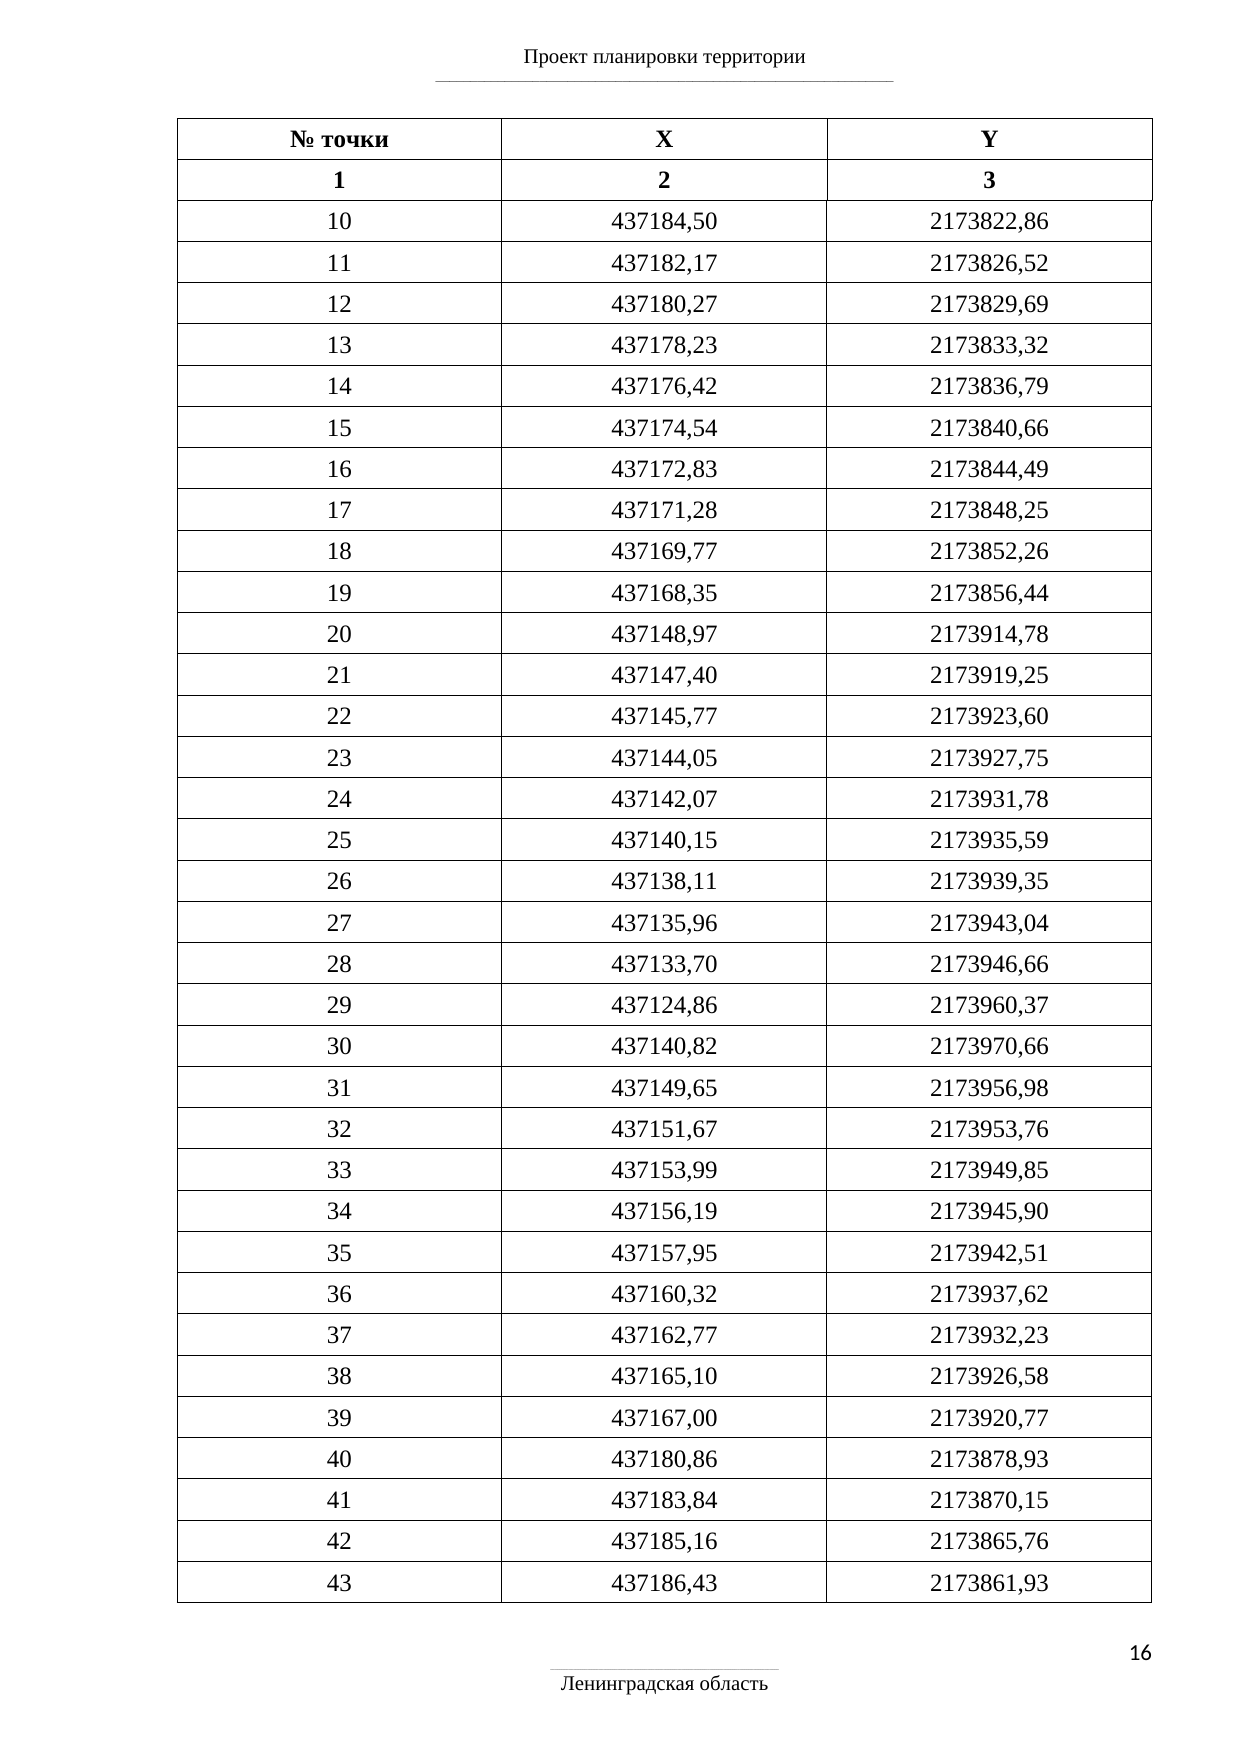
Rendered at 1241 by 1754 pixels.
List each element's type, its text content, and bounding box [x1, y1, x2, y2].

table_cell 437171,28 [502, 489, 826, 529]
table_cell 1 [178, 160, 501, 199]
table_cell 2173856,44 [827, 572, 1151, 612]
table_cell 2173848,25 [827, 489, 1151, 529]
table_cell 437176,42 [502, 366, 826, 406]
table_cell 437151,67 [502, 1108, 826, 1148]
table_cell 437156,19 [502, 1191, 826, 1231]
table_cell 2173926,58 [827, 1356, 1151, 1396]
table_cell 2173943,04 [827, 902, 1151, 942]
table_cell 2173865,76 [827, 1521, 1151, 1561]
table_cell 2173861,93 [827, 1562, 1151, 1602]
table_cell 2173949,85 [827, 1149, 1151, 1189]
table_cell 16 [178, 448, 501, 488]
table_cell 437140,82 [502, 1026, 826, 1066]
table_cell 30 [178, 1026, 501, 1066]
table_cell 2173829,69 [827, 283, 1151, 323]
table_cell 437160,32 [502, 1273, 826, 1313]
table_cell 17 [178, 489, 501, 529]
table_cell 25 [178, 819, 501, 859]
table_cell 437135,96 [502, 902, 826, 942]
table_cell 437149,65 [502, 1067, 826, 1107]
table_cell 437168,35 [502, 572, 826, 612]
table_cell 2173852,26 [827, 531, 1151, 571]
table_cell 12 [178, 283, 501, 323]
table_cell 437180,86 [502, 1438, 826, 1478]
table_cell 437165,10 [502, 1356, 826, 1396]
table_cell 437185,16 [502, 1521, 826, 1561]
table_cell 2173826,52 [827, 242, 1151, 282]
table_cell 2173923,60 [827, 696, 1151, 736]
table_cell 32 [178, 1108, 501, 1148]
table_cell 2173870,15 [827, 1479, 1151, 1519]
table_cell 437133,70 [502, 943, 826, 983]
table_cell 2173931,78 [827, 778, 1151, 818]
table_cell 31 [178, 1067, 501, 1107]
table_cell 437138,11 [502, 861, 826, 901]
table_cell 2173836,79 [827, 366, 1151, 406]
table_cell 437178,23 [502, 324, 826, 364]
table_cell 15 [178, 407, 501, 447]
table_cell 2173822,86 [827, 201, 1151, 241]
table_cell 21 [178, 654, 501, 694]
table_cell 35 [178, 1232, 501, 1272]
table_cell 2173945,90 [827, 1191, 1151, 1231]
table_cell 29 [178, 984, 501, 1024]
table_cell 437144,05 [502, 737, 826, 777]
table_cell 2173946,66 [827, 943, 1151, 983]
table_cell 2173927,75 [827, 737, 1151, 777]
table_cell 437157,95 [502, 1232, 826, 1272]
table_cell 3 [828, 160, 1152, 199]
table_cell 18 [178, 531, 501, 571]
table_cell 37 [178, 1314, 501, 1354]
table_cell 437186,43 [502, 1562, 826, 1602]
table_cell 14 [178, 366, 501, 406]
table_cell 437145,77 [502, 696, 826, 736]
table_cell 437140,15 [502, 819, 826, 859]
table_cell 38 [178, 1356, 501, 1396]
table_cell 2 [502, 160, 827, 199]
table_cell 26 [178, 861, 501, 901]
table_cell 437182,17 [502, 242, 826, 282]
table_cell 2173914,78 [827, 613, 1151, 653]
table_cell 28 [178, 943, 501, 983]
table_cell 437153,99 [502, 1149, 826, 1189]
table_cell 41 [178, 1479, 501, 1519]
table_cell 2173956,98 [827, 1067, 1151, 1107]
table_cell 13 [178, 324, 501, 364]
table_cell 2173953,76 [827, 1108, 1151, 1148]
table_cell 19 [178, 572, 501, 612]
table_cell 437184,50 [502, 201, 826, 241]
table_cell 437148,97 [502, 613, 826, 653]
table_header X [502, 119, 827, 159]
table_cell 20 [178, 613, 501, 653]
table_cell 2173960,37 [827, 984, 1151, 1024]
table_cell 43 [178, 1562, 501, 1602]
table_cell 2173970,66 [827, 1026, 1151, 1066]
table_cell 2173878,93 [827, 1438, 1151, 1478]
table_cell 33 [178, 1149, 501, 1189]
table_cell 36 [178, 1273, 501, 1313]
table_cell 437124,86 [502, 984, 826, 1024]
table_cell 22 [178, 696, 501, 736]
table_cell 2173939,35 [827, 861, 1151, 901]
table_cell 23 [178, 737, 501, 777]
table_cell 2173935,59 [827, 819, 1151, 859]
table_cell 2173942,51 [827, 1232, 1151, 1272]
table_cell 437142,07 [502, 778, 826, 818]
table_cell 437180,27 [502, 283, 826, 323]
table_cell 2173937,62 [827, 1273, 1151, 1313]
table_cell 2173932,23 [827, 1314, 1151, 1354]
table_cell 24 [178, 778, 501, 818]
table_cell 437174,54 [502, 407, 826, 447]
table_cell 2173919,25 [827, 654, 1151, 694]
table_cell 437183,84 [502, 1479, 826, 1519]
table_cell 2173920,77 [827, 1397, 1151, 1437]
table_cell 27 [178, 902, 501, 942]
table_cell 11 [178, 242, 501, 282]
table_cell 2173840,66 [827, 407, 1151, 447]
table_cell 437169,77 [502, 531, 826, 571]
table_cell 39 [178, 1397, 501, 1437]
table_cell 437172,83 [502, 448, 826, 488]
table_cell 437147,40 [502, 654, 826, 694]
table_header № точки [178, 119, 501, 159]
table_cell 40 [178, 1438, 501, 1478]
table_cell 437167,00 [502, 1397, 826, 1437]
table_cell 10 [178, 201, 501, 241]
table_cell 437162,77 [502, 1314, 826, 1354]
table_cell 42 [178, 1521, 501, 1561]
table_header Y [828, 119, 1152, 159]
table_cell 2173833,32 [827, 324, 1151, 364]
table_cell 2173844,49 [827, 448, 1151, 488]
table_cell 34 [178, 1191, 501, 1231]
